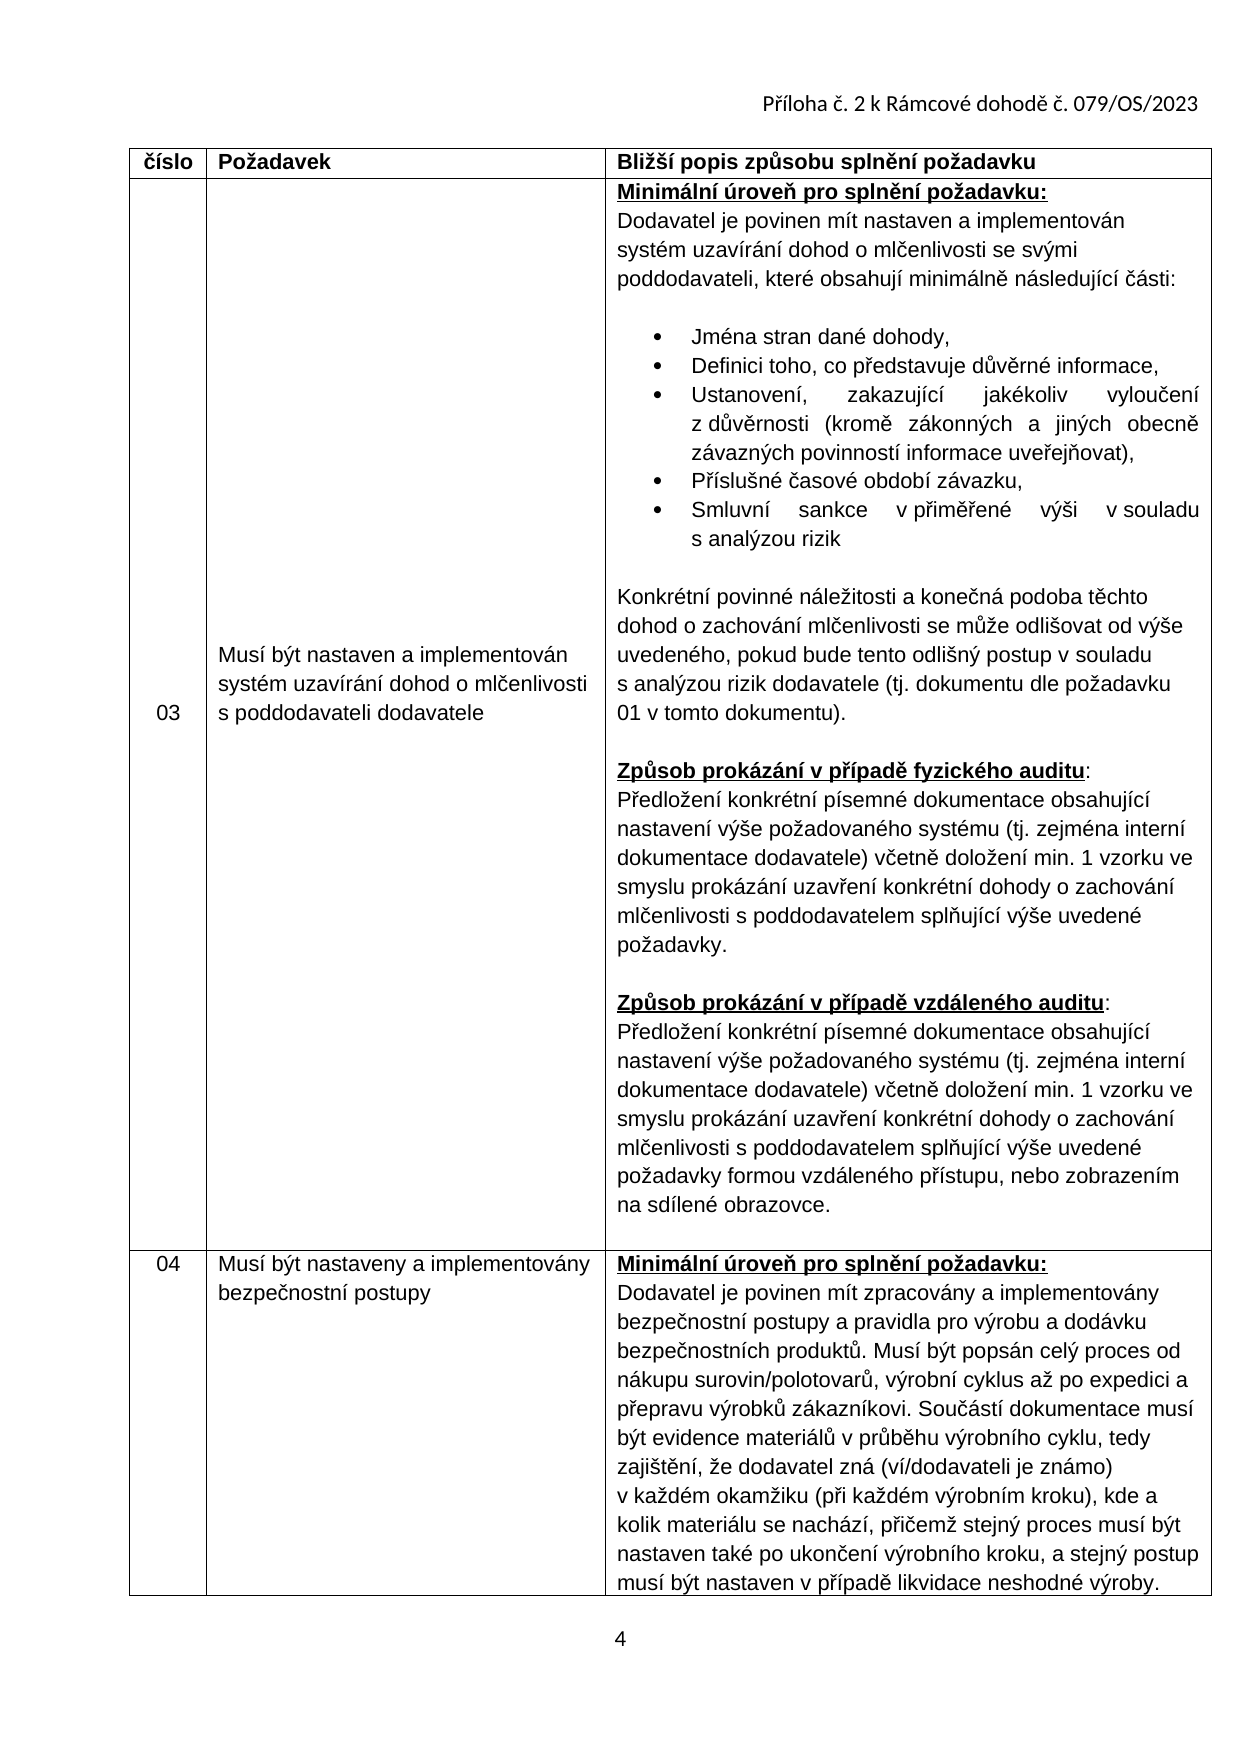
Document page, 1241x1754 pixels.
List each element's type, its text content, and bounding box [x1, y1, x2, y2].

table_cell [207, 1251, 605, 1595]
table_cell Minimální úroveň pro splnění požadavku: Dodavatel je povinen mít nastaven a implementován systém uzavírání dohod o mlčenlivosti se svými poddodavateli, které obsahují minimálně následující části: Jména stran dané dohody, Definici toho, co představuje důvěrné informace, Ustanovení, zakazující jakékoliv vyloučení z důvěrnosti (kromě zákonných a jiných obecně závazných povinností informace uveřejňovat), Příslušné časové období závazku, Smluvní sankce v přiměřené výši v souladu s analýzou rizik Konkrétní povinné náležitosti a konečná podoba těchto dohod o zachování mlčenlivosti se může odlišovat od výše uvedeného, pokud bude tento odlišný postup v souladu s analýzou rizik dodavatele (tj. dokumentu dle požadavku 01 v tomto dokumentu). Způsob prokázání v případě fyzického auditu: Předložení konkrétní písemné dokumentace obsahující nastavení výše požadovaného systému (tj. zejména interní dokumentace dodavatele) včetně doložení min. 1 vzorku ve smyslu prokázání uzavření konkrétní dohody o zachování mlčenlivosti s poddodavatelem splňující výše uvedené požadavky. Způsob prokázání v případě vzdáleného auditu: Předložení konkrétní písemné dokumentace obsahující nastavení výše požadovaného systému (tj. zejména interní dokumentace dodavatele) včetně doložení min. 1 vzorku ve smyslu prokázání uzavření konkrétní dohody o zachování mlčenlivosti s poddodavatelem splňující výše uvedené požadavky formou vzdáleného přístupu, nebo zobrazením na sdílené obrazovce. [606, 179, 1211, 1250]
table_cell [606, 1251, 1211, 1595]
table_cell 04 [130, 1251, 206, 1595]
table_header Požadavek [207, 149, 605, 178]
table_cell 03 [130, 179, 206, 1250]
table_header Bližší popis způsobu splnění požadavku [606, 149, 1211, 178]
table_header číslo [130, 149, 206, 178]
table_cell Musí být nastaven a implementován systém uzavírání dohod o mlčenlivosti s poddodavateli dodavatele [207, 179, 605, 1250]
